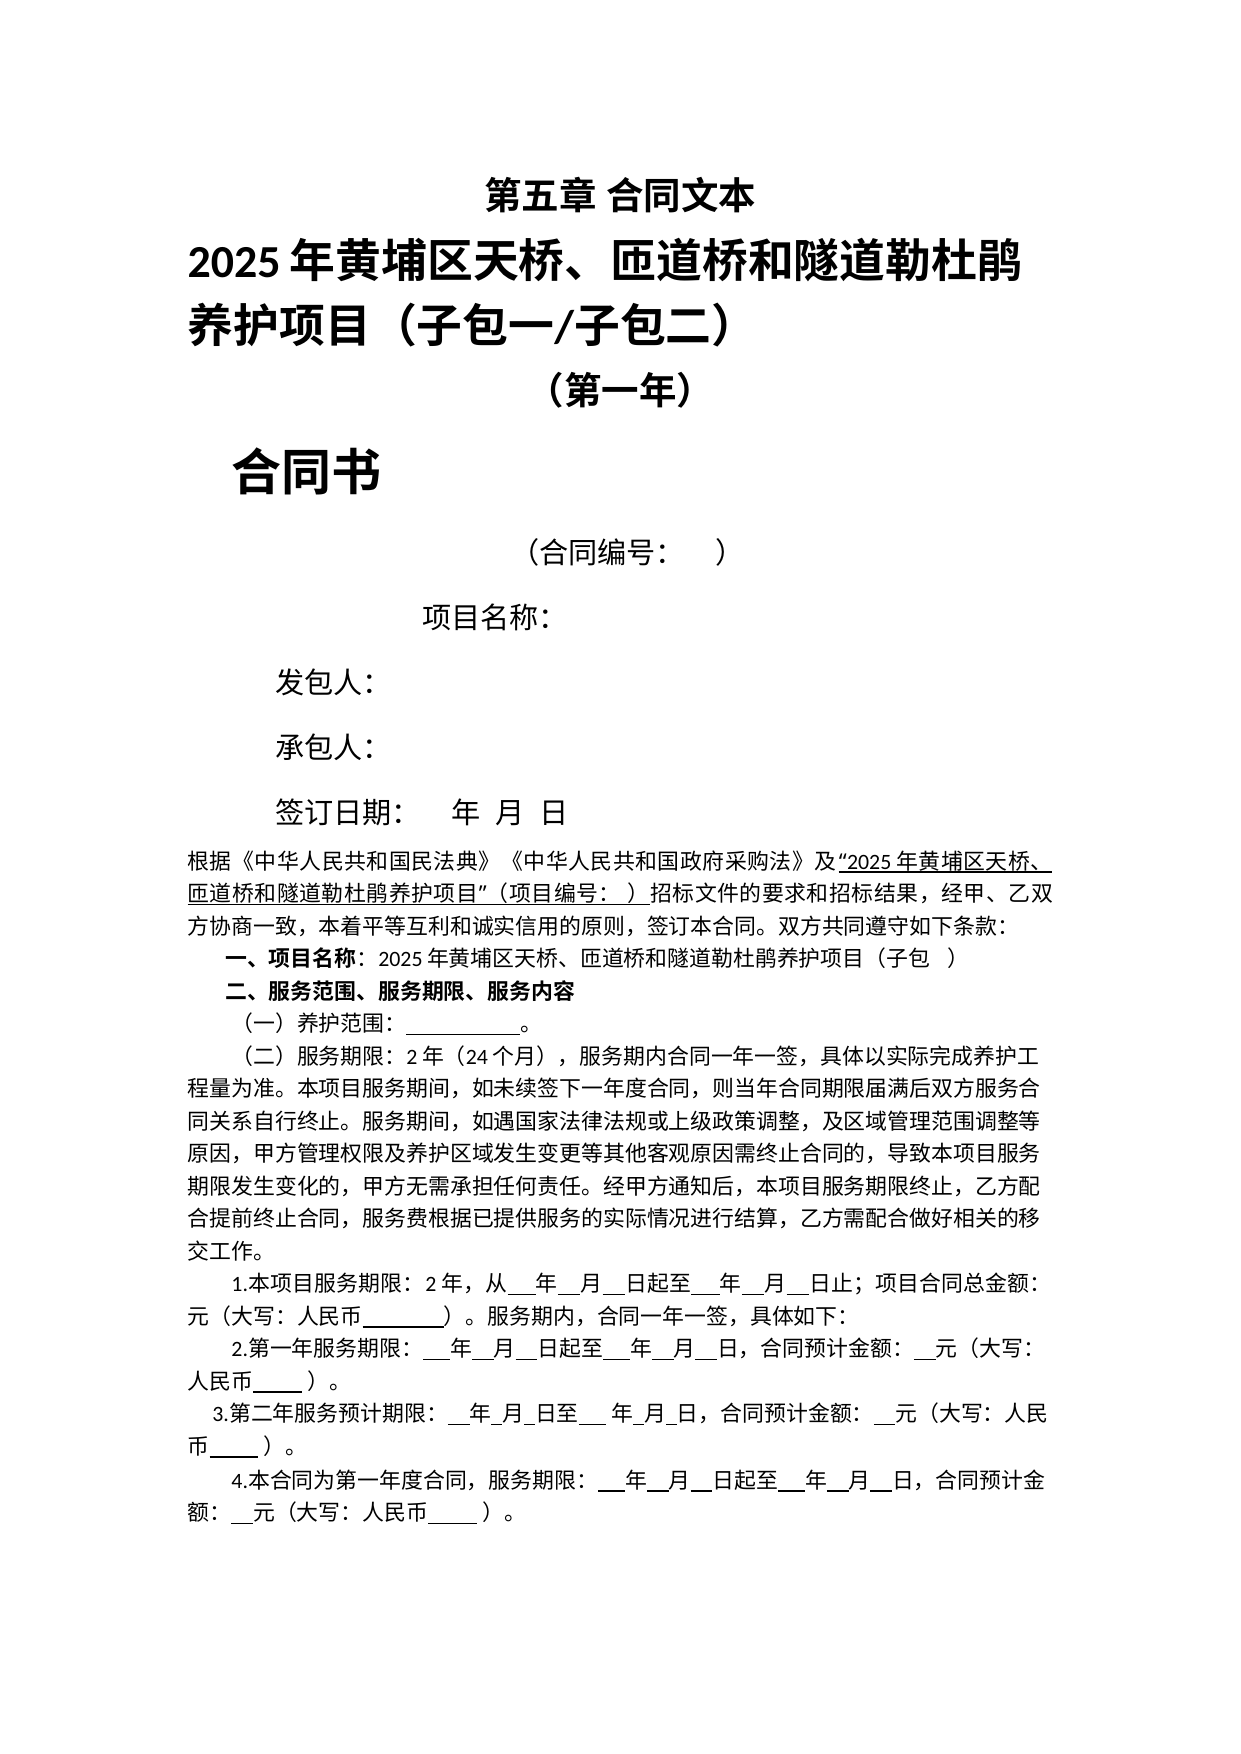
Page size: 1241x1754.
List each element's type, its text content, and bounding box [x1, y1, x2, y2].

text 合同书 [187, 422, 1053, 519]
text 项目名称： [422, 584, 1053, 649]
text 根据《中华人民共和国民法典》《中华人民共和国政府采购法》及“2025年黄埔区天桥、匝道桥和隧道勒杜鹃养护项目”（项目编号： ）招标文件的要求和招标结果，经甲、乙双方协商一致，本着平等互利和诚实信用的原则，签订本合同。双方共同遵守如下条款： [187, 844, 1053, 942]
text 1.本项目服务期限：2年，从 年 月 日起至 年 月 日止；项目合同总金额： 元（大写：人民币 ）。服务期内，合同一年一签，具体如下： [187, 1267, 1053, 1332]
text 4.本合同为第一年度合同，服务期限： 年 月 日起至 年 月 日，合同预计金额： 元（大写：人民币 ）。 [187, 1463, 1053, 1528]
text 一、项目名称：2025年黄埔区天桥、匝道桥和隧道勒杜鹃养护项目（子包 ） [225, 942, 1053, 974]
text 二、服务范围、服务期限、服务内容 [225, 974, 1053, 1007]
text 发包人： [187, 649, 1053, 714]
text 2025年黄埔区天桥、匝道桥和隧道勒杜鹃养护项目（子包一/子包二） [187, 227, 1053, 357]
text （第一年） [187, 357, 1053, 422]
text 承包人： [187, 714, 1053, 779]
text （一）养护范围： 。 [187, 1007, 1053, 1039]
text 第五章 合同文本 [187, 162, 1053, 227]
text （二）服务期限：2年（24个月），服务期内合同一年一签，具体以实际完成养护工程量为准。本项目服务期间，如未续签下一年度合同，则当年合同期限届满后双方服务合同关系自行终止。服务期间，如遇国家法律法规或上级政策调整，及区域管理范围调整等原因，甲方管理权限及养护区域发生变更等其他客观原因需终止合同的，导致本项目服务期限发生变化的，甲方无需承担任何责任。经甲方通知后，本项目服务期限终止，乙方配合提前终止合同，服务费根据已提供服务的实际情况进行结算，乙方需配合做好相关的移交工作。 [187, 1039, 1053, 1267]
text 签订日期： 年 月 日 [187, 779, 1053, 844]
text （合同编号： ） [187, 519, 1053, 584]
text 2.第一年服务期限： 年 月 日起至 年 月 日，合同预计金额： 元（大写：人民币 ）。 3.第二年服务预计期限： 年 月 日至 年 月 日，合同预计金额： 元（大写：人民币 ）。 [187, 1332, 1053, 1462]
